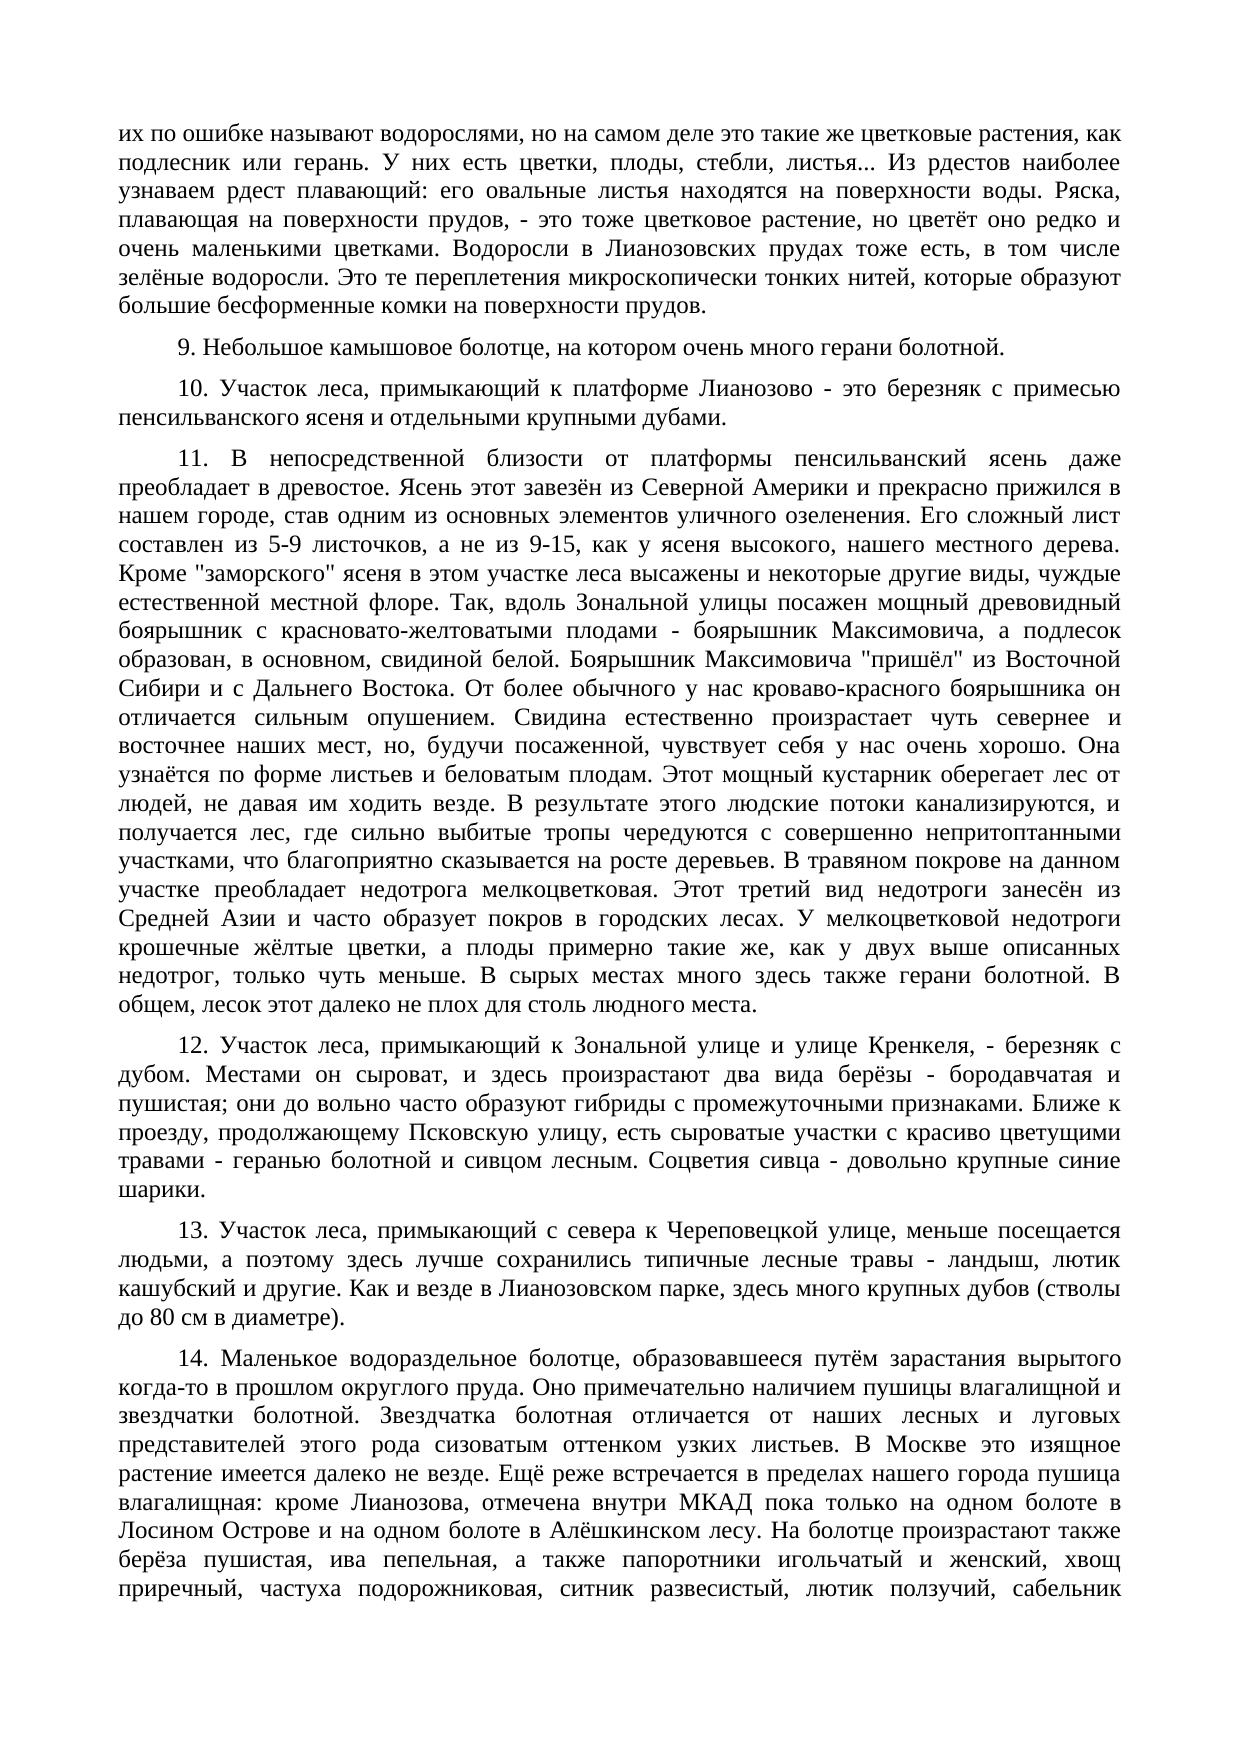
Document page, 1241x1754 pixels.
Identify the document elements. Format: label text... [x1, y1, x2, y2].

text 10. Участок леса, примыкающий к платформе Лианозово - это березняк с примесью пенсильванского ясеня и отдельными крупными дубами. [118, 373, 1122, 431]
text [118, 118, 1122, 319]
text 13. Участок леса, примыкающий с севера к Череповецкой улице, меньше посещается людьми, а поэтому здесь лучше сохранились типичные лесные травы - ландыш, лютик кашубский и другие. Как и везде в Лианозовском парке, здесь много крупных дубов (стволы до 80 см в диаметре). [118, 1216, 1122, 1331]
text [118, 1343, 1122, 1602]
text 11. В непосредственной близости от платформы пенсильванский ясень даже преобладает в древостое. Ясень этот завезён из Северной Америки и прекрасно прижился в нашем городе, став одним из основных элементов уличного озеленения. Его сложный лист составлен из 5-9 листочков, а не из 9-15, как у ясеня высокого, нашего местного дерева. Кроме "заморского" ясеня в этом участке леса высажены и некоторые другие виды, чуждые естественной местной флоре. Так, вдоль Зональной улицы посажен мощный древовидный боярышник с красновато-желтоватыми плодами - боярышник Максимовича, а подлесок образован, в основном, свидиной белой. Боярышник Максимовича "пришёл" из Восточной Сибири и с Дальнего Востока. От более обычного у нас кроваво-красного боярышника он отличается сильным опушением. Свидина естественно произрастает чуть севернее и восточнее наших мест, но, будучи посаженной, чувствует себя у нас очень хорошо. Она узнаётся по форме листьев и беловатым плодам. Этот мощный кустарник оберегает лес от людей, не давая им ходить везде. В результате этого людские потоки канализируются, и получается лес, где сильно выбитые тропы чередуются с совершенно непритоптанными участками, что благоприятно сказывается на росте деревьев. В травяном покрове на данном участке преобладает недотрога мелкоцветковая. Этот третий вид недотроги занесён из Средней Азии и часто образует покров в городских лесах. У мелкоцветковой недотроги крошечные жёлтые цветки, а плоды примерно такие же, как у двух выше описанных недотрог, только чуть меньше. В сырых местах много здесь также герани болотной. В общем, лесок этот далеко не плох для столь людного места. [118, 443, 1122, 1018]
text 9. Небольшое камышовое болотце, на котором очень много герани болотной. [118, 332, 1122, 361]
text 12. Участок леса, примыкающий к Зональной улице и улице Кренкеля, - березняк с дубом. Местами он сыроват, и здесь произрастают два вида берёзы - бородавчатая и пушистая; они до вольно часто образуют гибриды с промежуточными признаками. Ближе к проезду, продолжающему Псковскую улицу, есть сыроватые участки с красиво цветущими травами - геранью болотной и сивцом лесным. Соцветия сивца - довольно крупные синие шарики. [118, 1031, 1122, 1203]
